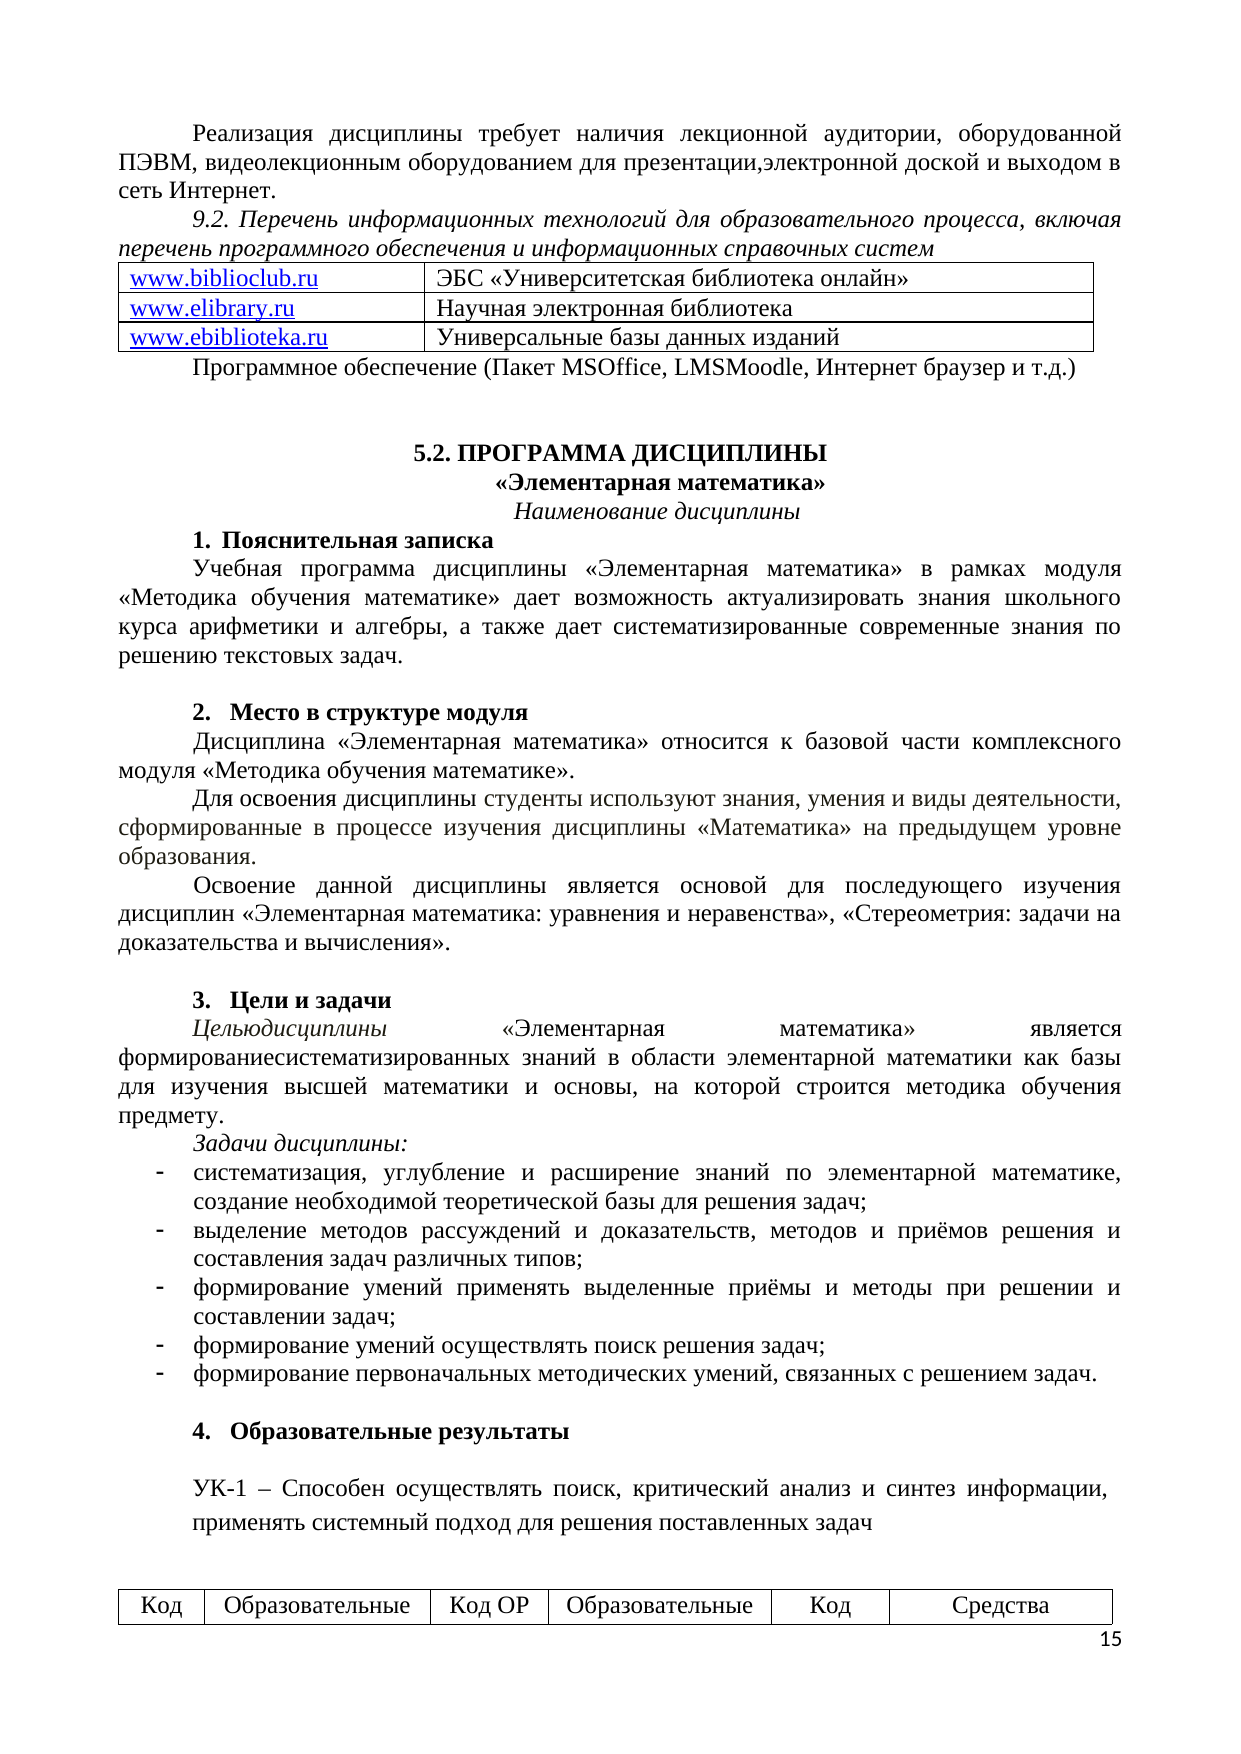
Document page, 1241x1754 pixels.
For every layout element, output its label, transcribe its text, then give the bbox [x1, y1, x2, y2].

text Для освоения дисциплины студенты используют знания, умения и виды деятельности, сформированные в процессе изучения дисциплины «Математика» на предыдущем уровне образования. [118, 783, 1122, 870]
list Пояснительная записка [192, 525, 1122, 553]
table_cell www.elibrary.ru [119, 293, 424, 321]
text 9.2. Перечень информационных технологий для образовательного процесса, включая перечень программного обеспечения и информационных справочных систем [118, 204, 1122, 262]
text Задачи дисциплины: [118, 1128, 1122, 1157]
table_cell Научная электронная библиотека [425, 293, 1093, 321]
text Освоение данной дисциплины является основой для последующего изучения дисциплин «Элементарная математика: уравнения и неравенства», «Стереометрия: задачи на доказательства и вычисления». [118, 870, 1122, 956]
table_cell Универсальные базы данных изданий [425, 323, 1093, 351]
text УК-1 – Способен осуществлять поиск, критический анализ и синтез информации, применять системный подход для решения поставленных задач [192, 1473, 1108, 1535]
list формирование умений применять выделенные приёмы и методы при решении и составлении задач; [156, 1272, 1122, 1330]
list систематизация, углубление и расширение знаний по элементарной математике, создание необходимой теоретической базы для решения задач; [156, 1157, 1122, 1215]
table_cell www.ebiblioteka.ru [119, 323, 424, 351]
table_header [890, 1590, 1112, 1623]
list Образовательные результаты [192, 1416, 1122, 1445]
list формирование первоначальных методических умений, связанных с решением задач. [156, 1358, 1122, 1387]
text Дисциплина «Элементарная математика» относится к базовой части комплексного модуля «Методика обучения математике». [118, 726, 1122, 783]
table_header ЭБС «Университетская библиотека онлайн» [425, 263, 1093, 292]
text «Элементарная математика» [118, 467, 1122, 496]
table_header www.biblioclub.ru [119, 263, 424, 292]
table_header Код ОР дисциплины [431, 1590, 548, 1623]
list формирование умений осуществлять поиск решения задач; [156, 1330, 1122, 1358]
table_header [205, 1590, 430, 1623]
text Наименование дисциплины [118, 496, 1122, 525]
list Цели и задачи [192, 985, 1122, 1013]
text Учебная программа дисциплины «Элементарная математика» в рамках модуля «Методика обучения математике» дает возможность актуализировать знания школьного курса арифметики и алгебры, а также дает систематизированные современные знания по решению текстовых задач. [118, 553, 1122, 668]
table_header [549, 1590, 771, 1623]
text Программное обеспечение (Пакет MSOffice, LMSMoodle, Интернет браузер и т.д.) [118, 352, 1122, 381]
list выделение методов рассуждений и доказательств, методов и приёмов решения и составления задач различных типов; [156, 1215, 1122, 1272]
list Место в структуре модуля [192, 697, 1122, 726]
table_header Код ОР модуля [119, 1590, 204, 1623]
table_header Код ИДК [772, 1590, 889, 1623]
text Цельюдисциплины «Элементарная математика» является формированиесистематизированных знаний в области элементарной математики как базы для изучения высшей математики и основы, на которой строится методика обучения предмету. [118, 1013, 1122, 1128]
text 5.2. ПРОГРАММА ДИСЦИПЛИНЫ [118, 438, 1122, 467]
text Реализация дисциплины требует наличия лекционной аудитории, оборудованной ПЭВМ, видеолекционным оборудованием для презентации,электронной доской и выходом в сеть Интернет. [118, 118, 1122, 204]
